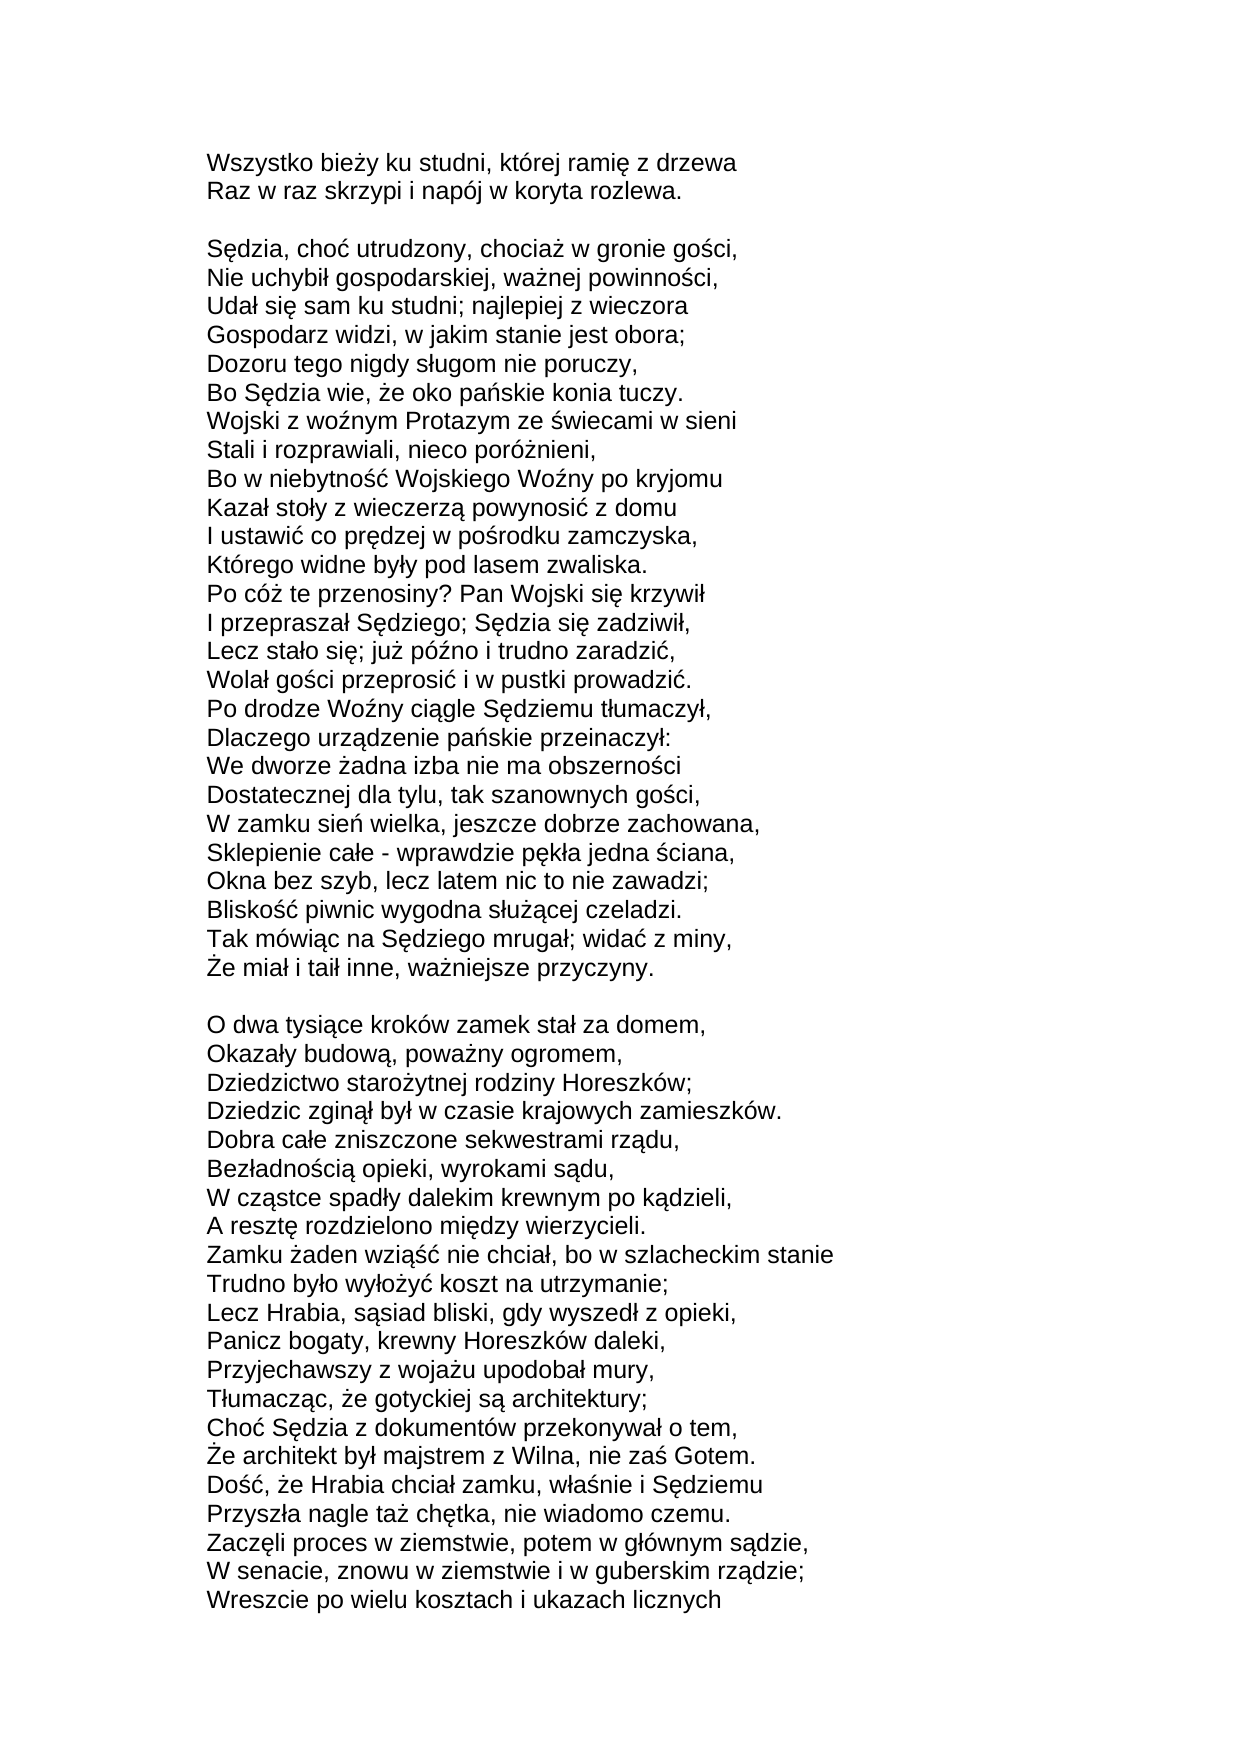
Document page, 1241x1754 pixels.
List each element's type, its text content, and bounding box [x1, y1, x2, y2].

text Zamku żaden wziąść nie chciał, bo w szlacheckim stanie [133, 1240, 1108, 1269]
text Po drodze Woźny ciągle Sędziemu tłumaczył, [133, 694, 1108, 723]
text Bo w niebytność Wojskiego Woźny po kryjomu [133, 464, 1108, 493]
text Bliskość piwnic wygodna służącej czeladzi. [133, 895, 1108, 924]
text Bezładnością opieki, wyrokami sądu, [133, 1154, 1108, 1183]
text W senacie, znowu w ziemstwie i w guberskim rządzie; [133, 1556, 1108, 1585]
text Udał się sam ku studni; najlepiej z wieczora [133, 291, 1108, 320]
text Zaczęli proces w ziemstwie, potem w głównym sądzie, [133, 1528, 1108, 1556]
text Że architekt był majstrem z Wilna, nie zaś Gotem. [133, 1441, 1108, 1470]
text Przyszła nagle taż chętka, nie wiadomo czemu. [133, 1499, 1108, 1528]
text Wojski z woźnym Protazym ze świecami w sieni [133, 406, 1108, 435]
text Okna bez szyb, lecz latem nic to nie zawadzi; [133, 866, 1108, 895]
text Lecz stało się; już późno i trudno zaradzić, [133, 636, 1108, 665]
text A resztę rozdzielono między wierzycieli. [133, 1211, 1108, 1240]
text Wreszcie po wielu kosztach i ukazach licznych [133, 1585, 1108, 1614]
text Dostatecznej dla tylu, tak szanownych gości, [133, 780, 1108, 809]
text We dworze żadna izba nie ma obszerności [133, 751, 1108, 780]
text Dość, że Hrabia chciał zamku, właśnie i Sędziemu [133, 1470, 1108, 1499]
text Raz w raz skrzypi i napój w koryta rozlewa. [133, 176, 1108, 205]
text W cząstce spadły dalekim krewnym po kądzieli, [133, 1183, 1108, 1211]
text Tak mówiąc na Sędziego mrugał; widać z miny, [133, 924, 1108, 953]
text Gospodarz widzi, w jakim stanie jest obora; [133, 320, 1108, 349]
text Tłumacząc, że gotyckiej są architektury; [133, 1384, 1108, 1413]
text Trudno było wyłożyć koszt na utrzymanie; [133, 1269, 1108, 1298]
text Choć Sędzia z dokumentów przekonywał o tem, [133, 1413, 1108, 1441]
text Okazały budową, poważny ogromem, [133, 1039, 1108, 1068]
text Bo Sędzia wie, że oko pańskie konia tuczy. [133, 378, 1108, 406]
text Kazał stoły z wieczerzą powynosić z domu [133, 493, 1108, 521]
text Wszystko bieży ku studni, której ramię z drzewa [133, 148, 1108, 176]
text Dobra całe zniszczone sekwestrami rządu, [133, 1125, 1108, 1154]
text Dlaczego urządzenie pańskie przeinaczył: [133, 723, 1108, 751]
text Dziedzictwo starożytnej rodziny Horeszków; [133, 1068, 1108, 1096]
text Że miał i taił inne, ważniejsze przyczyny. [133, 953, 1108, 981]
text Lecz Hrabia, sąsiad bliski, gdy wyszedł z opieki, [133, 1298, 1108, 1326]
text Nie uchybił gospodarskiej, ważnej powinności, [133, 263, 1108, 291]
text O dwa tysiące kroków zamek stał za domem, [133, 1010, 1108, 1039]
text Stali i rozprawiali, nieco poróżnieni, [133, 435, 1108, 464]
text Panicz bogaty, krewny Horeszków daleki, [133, 1326, 1108, 1355]
text Sędzia, choć utrudzony, chociaż w gronie gości, [133, 234, 1108, 263]
text Sklepienie całe - wprawdzie pękła jedna ściana, [133, 838, 1108, 866]
text I ustawić co prędzej w pośrodku zamczyska, [133, 521, 1108, 550]
text I przepraszał Sędziego; Sędzia się zadziwił, [133, 608, 1108, 636]
text Dozoru tego nigdy sługom nie poruczy, [133, 349, 1108, 378]
text Którego widne były pod lasem zwaliska. [133, 550, 1108, 579]
text Dziedzic zginął był w czasie krajowych zamieszków. [133, 1096, 1108, 1125]
text Po cóż te przenosiny? Pan Wojski się krzywił [133, 579, 1108, 608]
text Przyjechawszy z wojażu upodobał mury, [133, 1355, 1108, 1384]
text Wolał gości przeprosić i w pustki prowadzić. [133, 665, 1108, 694]
text W zamku sień wielka, jeszcze dobrze zachowana, [133, 809, 1108, 838]
